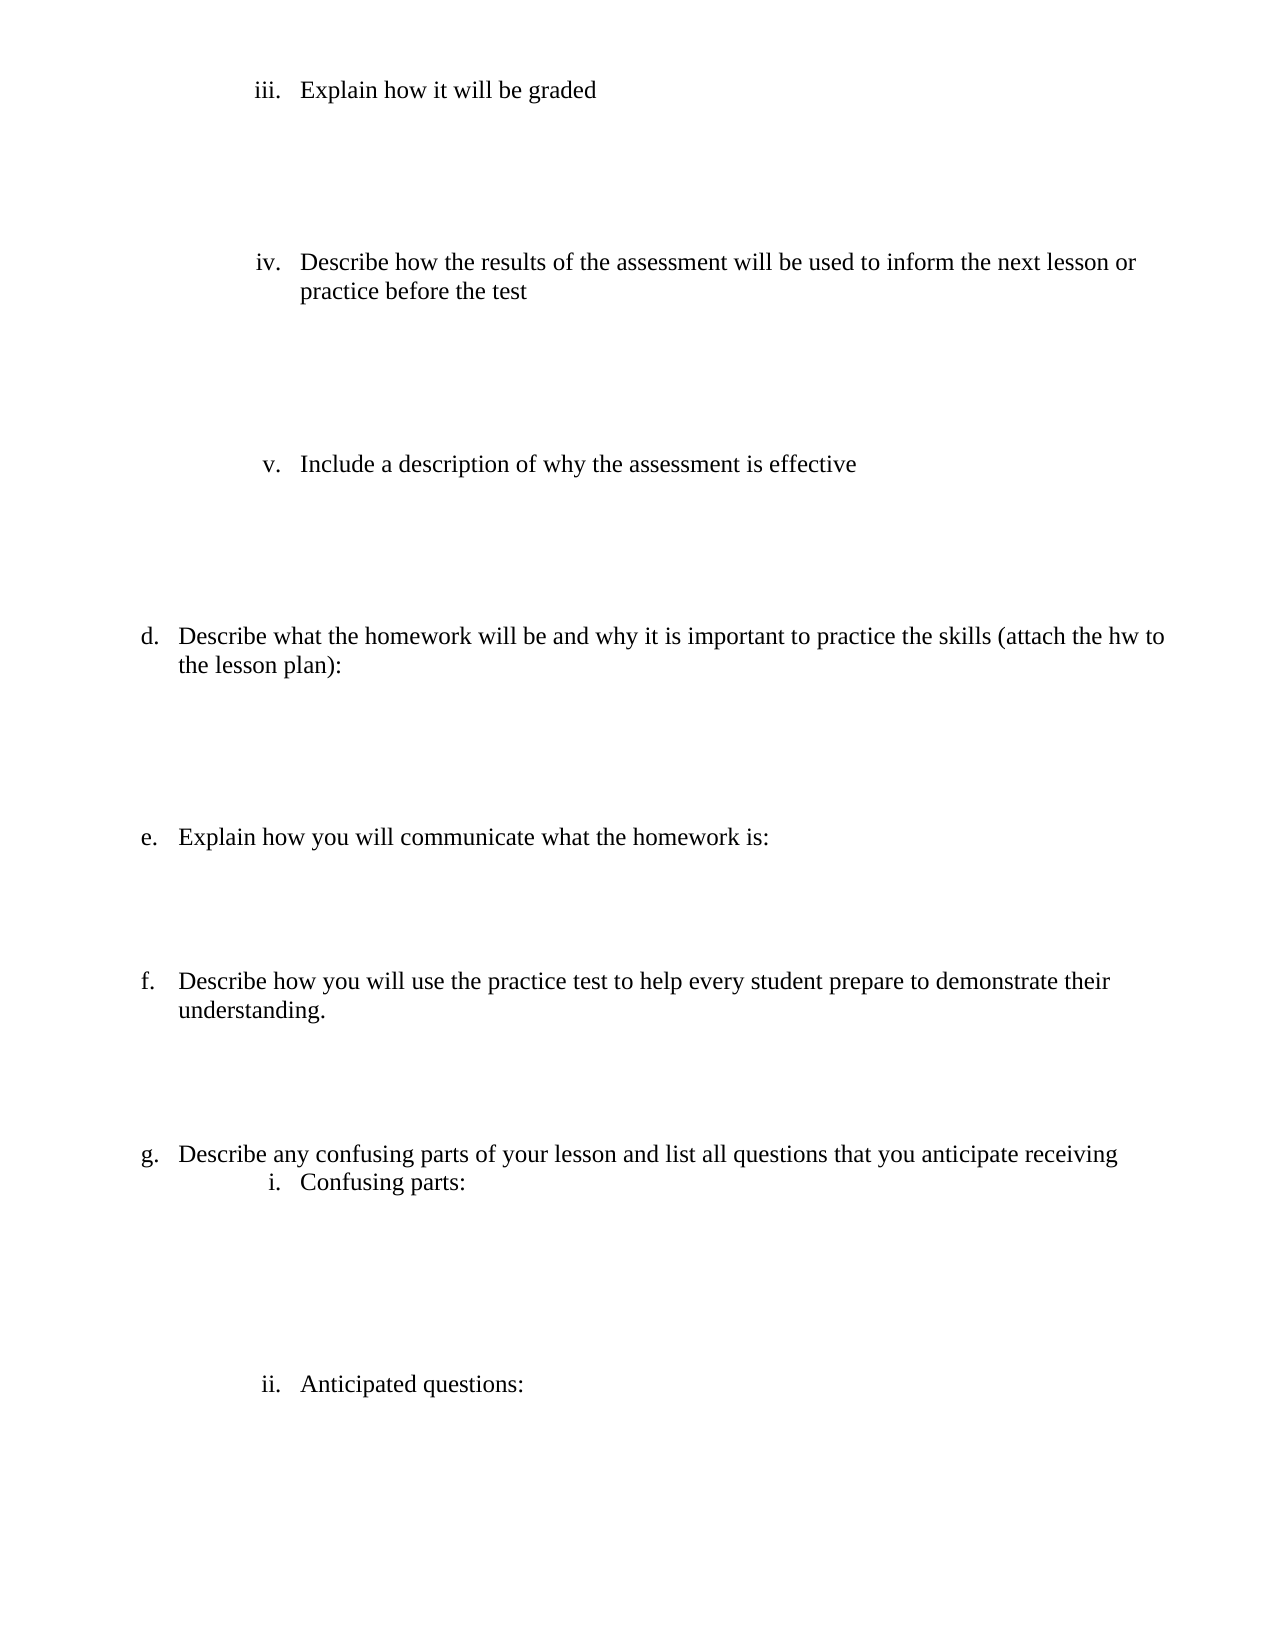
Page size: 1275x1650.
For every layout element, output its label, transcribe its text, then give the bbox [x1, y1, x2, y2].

list Describe what the homework will be and why it is important to practice the skills (attach the hw to the lesson plan): [141, 621, 1200, 679]
list Explain how you will communicate what the homework is: [141, 822, 1200, 851]
list Explain how it will be graded [281, 75, 1200, 104]
list Describe how the results of the assessment will be used to inform the next lesson or practice before the test [281, 247, 1200, 305]
list Anticipated questions: [281, 1369, 1200, 1397]
list Describe how you will use the practice test to help every student prepare to demonstrate their understanding. [141, 966, 1200, 1024]
list Confusing parts: [281, 1167, 1200, 1196]
list Describe any confusing parts of your lesson and list all questions that you anticipate receiving [141, 1139, 1200, 1167]
list Include a description of why the assessment is effective [281, 449, 1200, 477]
